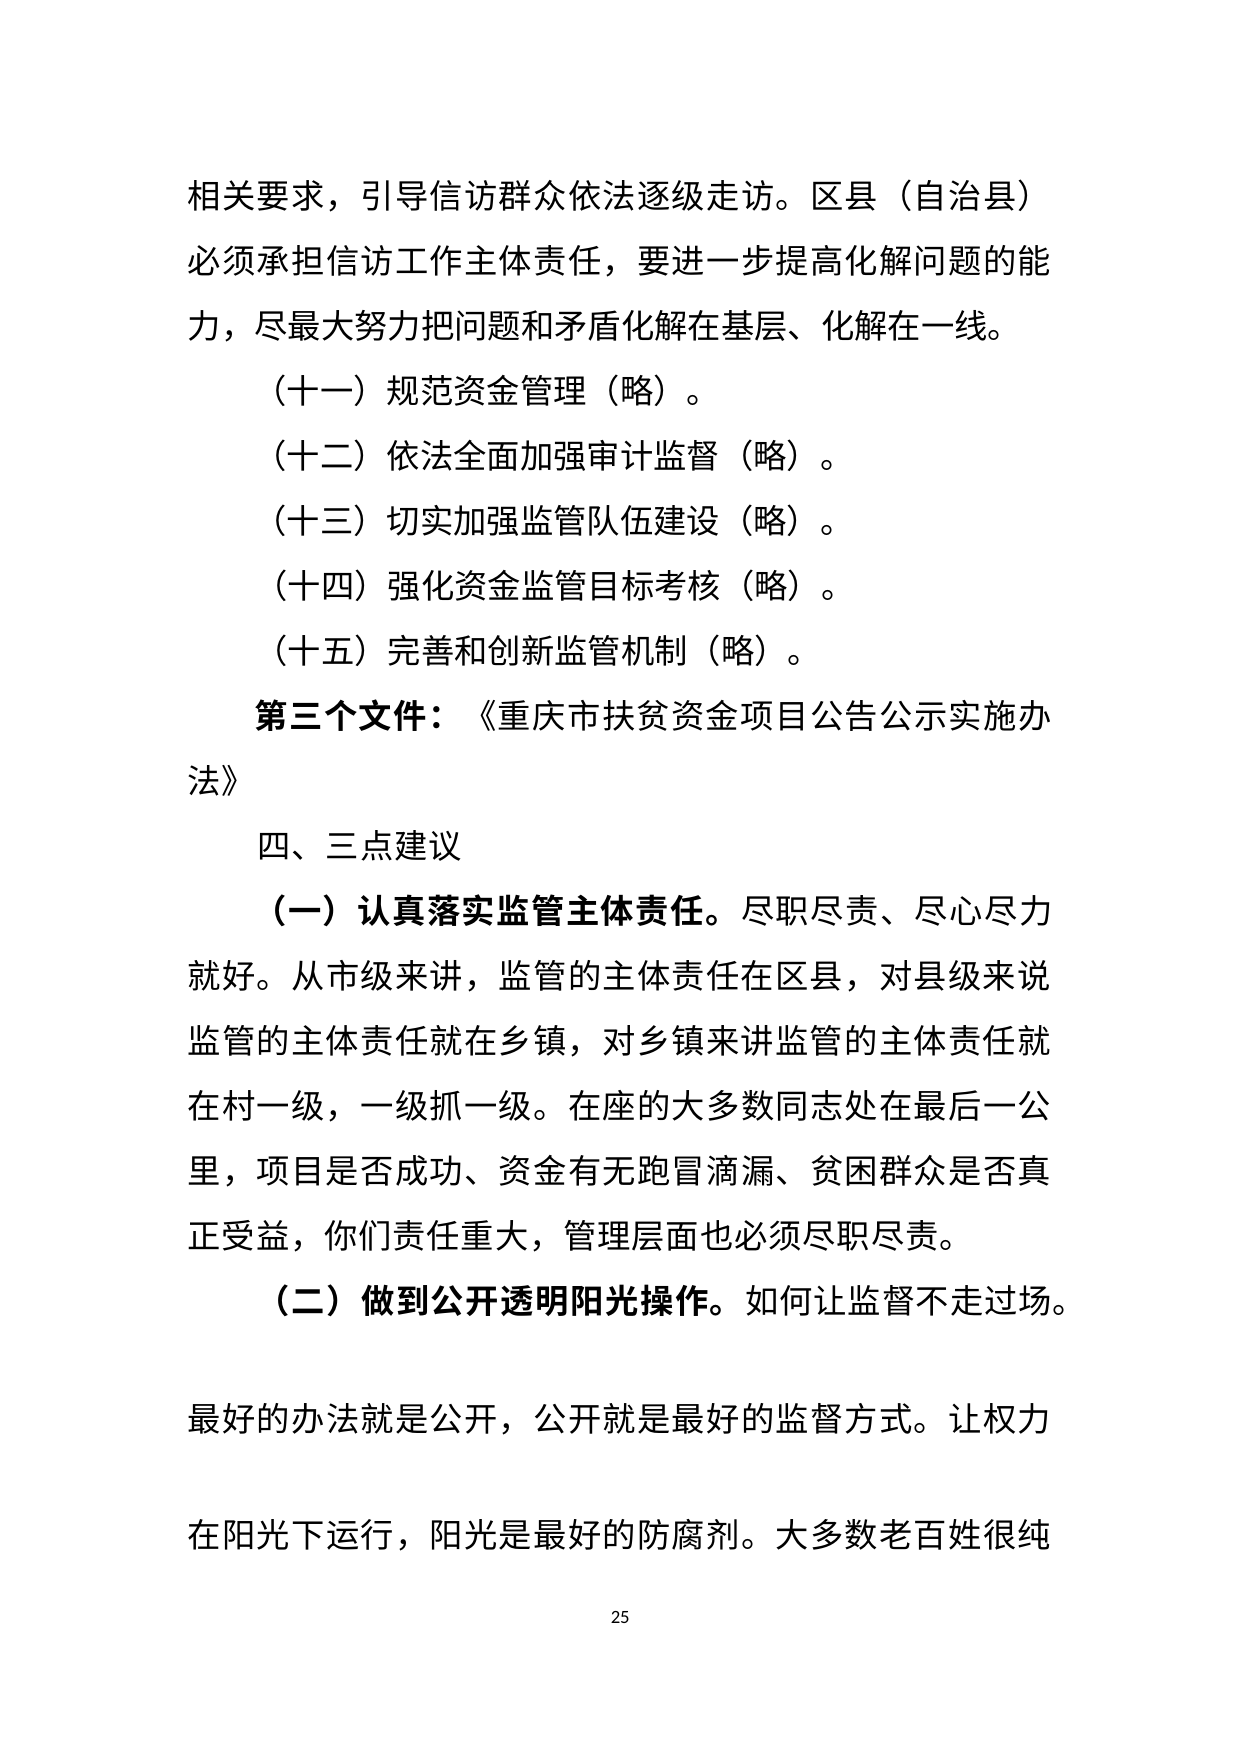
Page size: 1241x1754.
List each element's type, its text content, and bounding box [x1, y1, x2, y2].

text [187, 1267, 1053, 1566]
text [187, 162, 1053, 357]
text 四、三点建议 [187, 812, 1053, 877]
text （十三）切实加强监管队伍建设（略）。 [187, 487, 1053, 552]
text （一）认真落实监管主体责任。尽职尽责、尽心尽力就好。从市级来讲，监管的主体责任在区县，对县级来说监管的主体责任就在乡镇，对乡镇来讲监管的主体责任就在村一级，一级抓一级。在座的大多数同志处在最后一公里，项目是否成功、资金有无跑冒滴漏、贫困群众是否真正受益，你们责任重大，管理层面也必须尽职尽责。 [187, 877, 1053, 1267]
text 第三个文件：《重庆市扶贫资金项目公告公示实施办法》 [187, 682, 1053, 812]
text （十一）规范资金管理（略）。 [187, 357, 1053, 422]
text （十五）完善和创新监管机制（略）。 [187, 617, 1053, 682]
text （十四）强化资金监管目标考核（略）。 [187, 552, 1053, 617]
text （十二）依法全面加强审计监督（略）。 [187, 422, 1053, 487]
